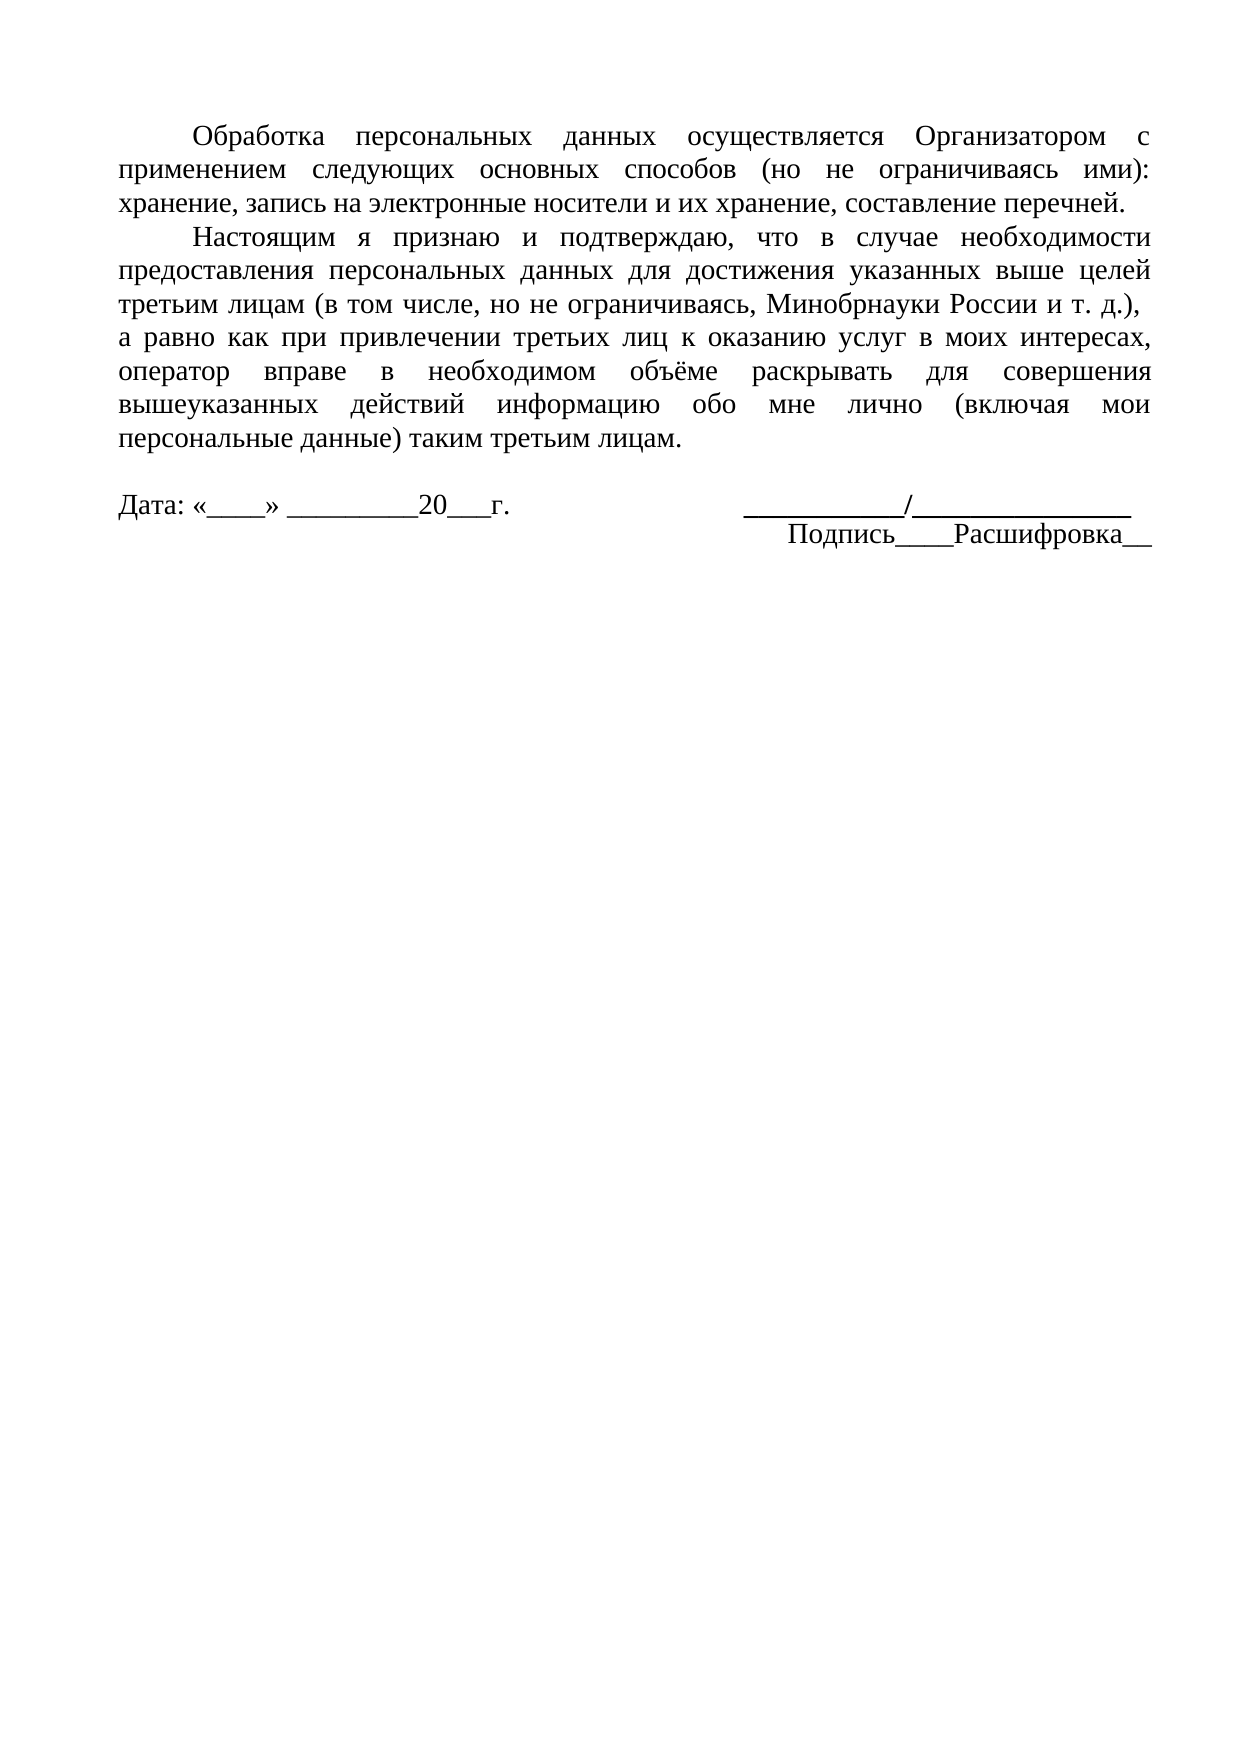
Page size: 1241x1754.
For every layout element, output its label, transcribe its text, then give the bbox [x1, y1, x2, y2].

text Дата: «____» _________20___г. ___________/_______________ [118, 487, 1152, 521]
text Обработка персональных данных осуществляется Организатором с применением следующих основных способов (но не ограничиваясь ими): хранение, запись на электронные носители и их хранение, составление перечней. [118, 118, 1151, 219]
text Подпись____Расшифровка__ [118, 521, 1152, 549]
text Настоящим я признаю и подтверждаю, что в случае необходимости предоставления персональных данных для достижения указанных выше целей третьим лицам (в том числе, но не ограничиваясь, Минобрнауки России и т. д.), а равно как при привлечении третьих лиц к оказанию услуг в моих интересах, оператор вправе в необходимом объёме раскрывать для совершения вышеуказанных действий информацию обо мне лично (включая мои персональные данные) таким третьим лицам. [118, 219, 1152, 453]
